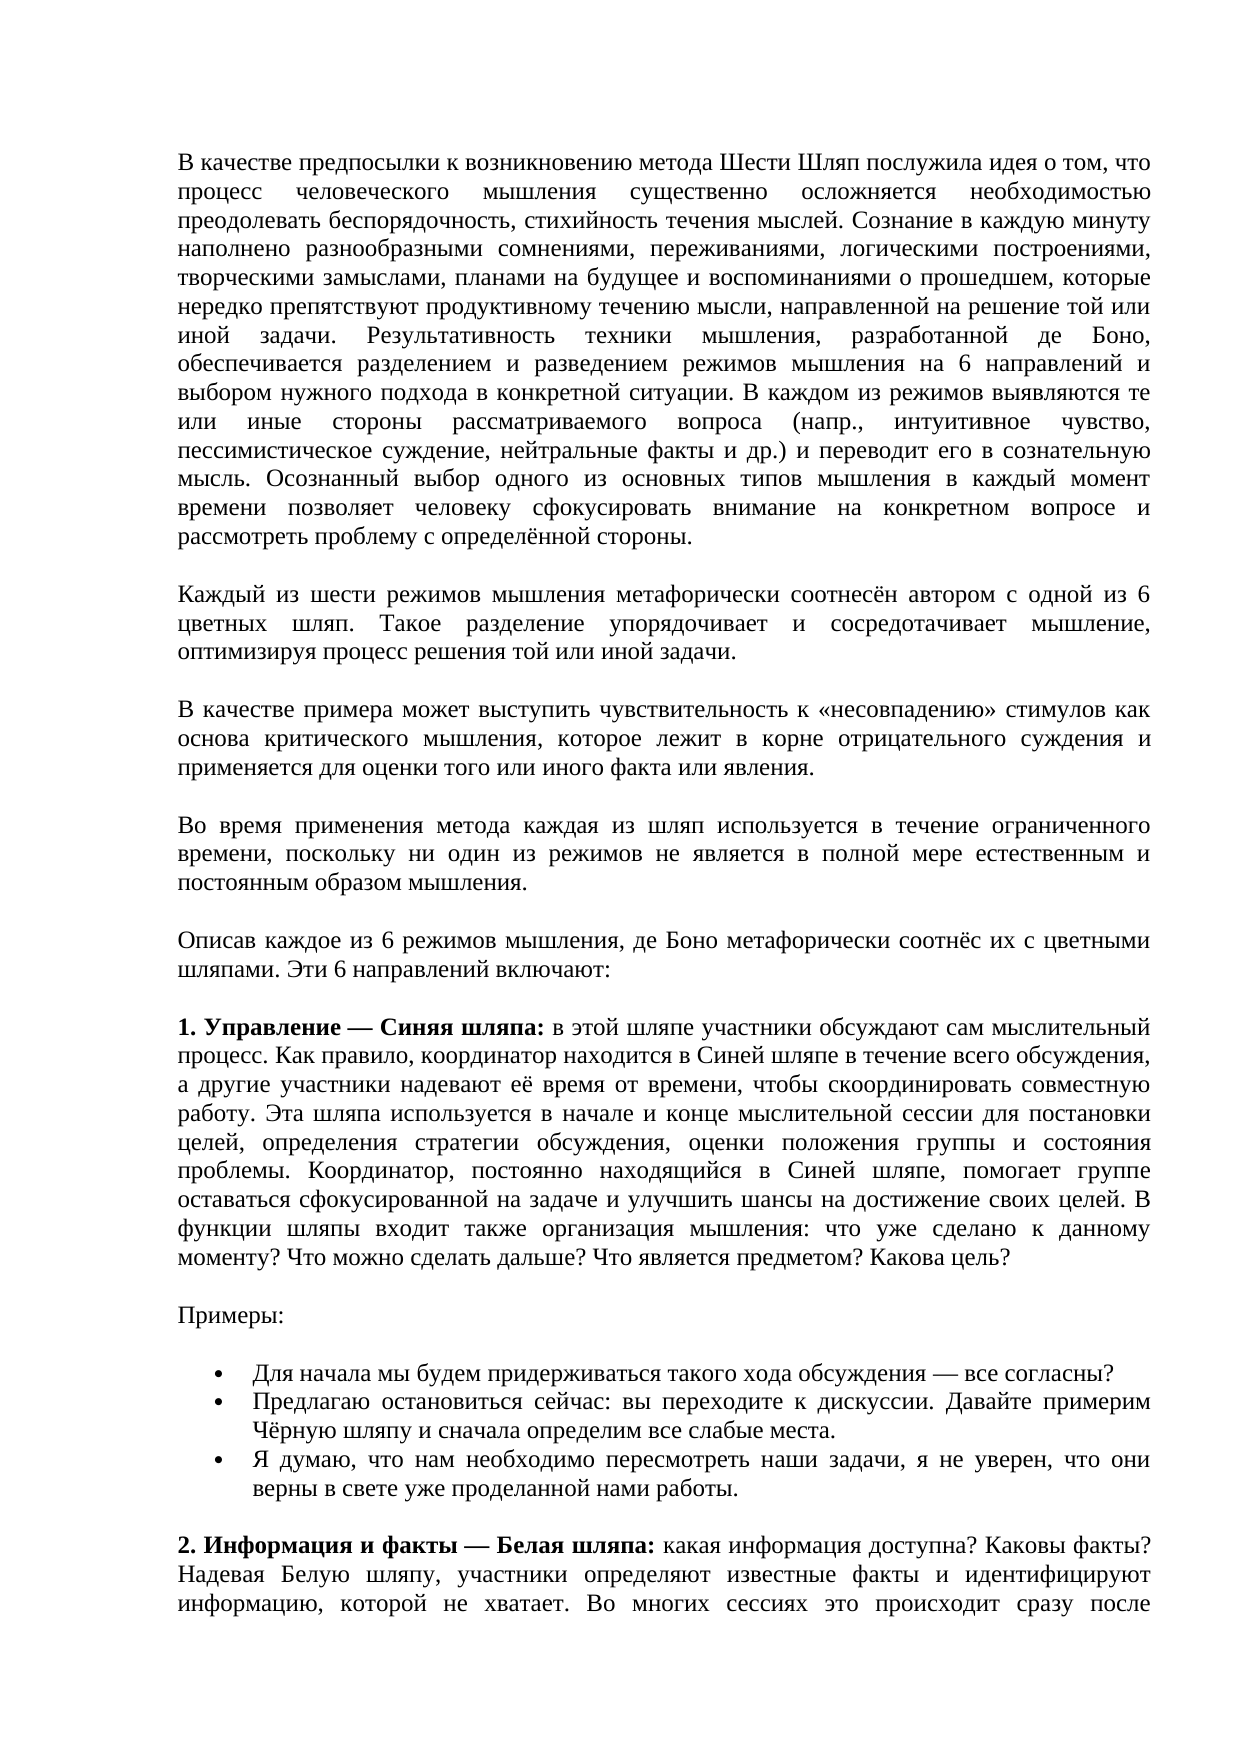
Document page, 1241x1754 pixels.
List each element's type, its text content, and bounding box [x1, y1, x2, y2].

text Во время применения метода каждая из шляп используется в течение ограниченного времени, поскольку ни один из режимов не является в полной мере естественным и постоянным образом мышления. [177, 810, 1152, 896]
text 1. Управление — Синяя шляпа: в этой шляпе участники обсуждают сам мыслительный процесс. Как правило, координатор находится в Синей шляпе в течение всего обсуждения, а другие участники надевают её время от времени, чтобы скоординировать совместную работу. Эта шляпа используется в начале и конце мыслительной сессии для постановки целей, определения стратегии обсуждения, оценки положения группы и состояния проблемы. Координатор, постоянно находящийся в Синей шляпе, помогает группе оставаться сфокусированной на задаче и улучшить шансы на достижение своих целей. В функции шляпы входит также организация мышления: что уже сделано к данному моменту? Что можно сделать дальше? Что является предметом? Какова цель? [177, 1012, 1152, 1271]
list Я думаю, что нам необходимо пересмотреть наши задачи, я не уверен, что они верны в свете уже проделанной нами работы. [215, 1444, 1152, 1501]
text В качестве примера может выступить чувствительность к «несовпадению» стимулов как основа критического мышления, которое лежит в корне отрицательного суждения и применяется для оценки того или иного факта или явления. [177, 694, 1152, 781]
list Предлагаю остановиться сейчас: вы переходите к дискуссии. Давайте примерим Чёрную шляпу и сначала определим все слабые места. [215, 1386, 1152, 1444]
list Для начала мы будем придерживаться такого хода обсуждения — все согласны? [215, 1358, 1152, 1386]
text Примеры: [177, 1300, 1152, 1328]
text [177, 1531, 1152, 1617]
text В качестве предпосылки к возникновению метода Шести Шляп послужила идея о том, что процесс человеческого мышления существенно осложняется необходимостью преодолевать беспорядочность, стихийность течения мыслей. Сознание в каждую минуту наполнено разнообразными сомнениями, переживаниями, логическими построениями, творческими замыслами, планами на будущее и воспоминаниями о прошедшем, которые нередко препятствуют продуктивному течению мысли, направленной на решение той или иной задачи. Результативность техники мышления, разработанной де Боно, обеспечивается разделением и разведением режимов мышления на 6 направлений и выбором нужного подхода в конкретной ситуации. В каждом из режимов выявляются те или иные стороны рассматриваемого вопроса (напр., интуитивное чувство, пессимистическое суждение, нейтральные факты и др.) и переводит его в сознательную мысль. Осознанный выбор одного из основных типов мышления в каждый момент времени позволяет человеку сфокусировать внимание на конкретном вопросе и рассмотреть проблему с определённой стороны. [177, 147, 1152, 550]
text Каждый из шести режимов мышления метафорически соотнесён автором с одной из 6 цветных шляп. Такое разделение упорядочивает и сосредотачивает мышление, оптимизируя процесс решения той или иной задачи. [177, 579, 1152, 665]
text Описав каждое из 6 режимов мышления, де Боно метафорически соотнёс их с цветными шляпами. Эти 6 направлений включают: [177, 925, 1152, 983]
